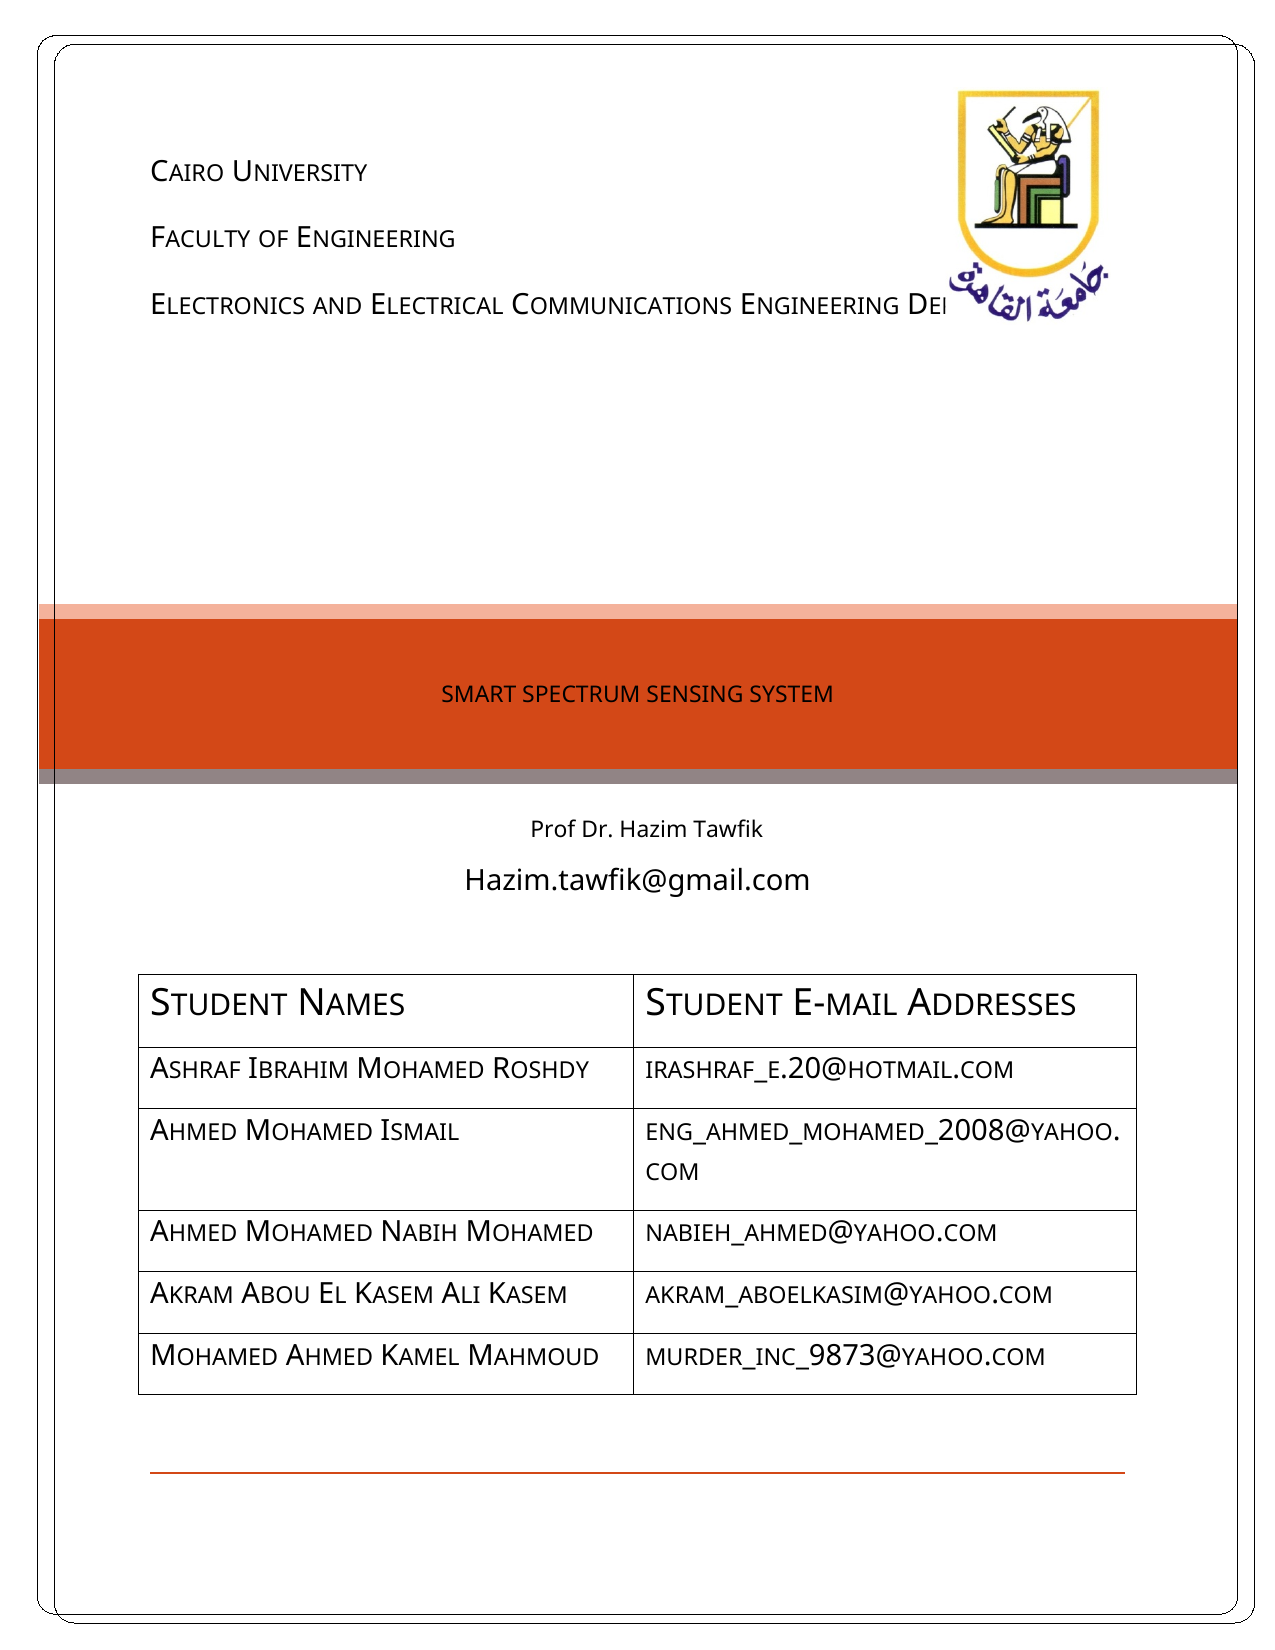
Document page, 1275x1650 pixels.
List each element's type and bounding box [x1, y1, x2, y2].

picture [945, 87, 1111, 325]
